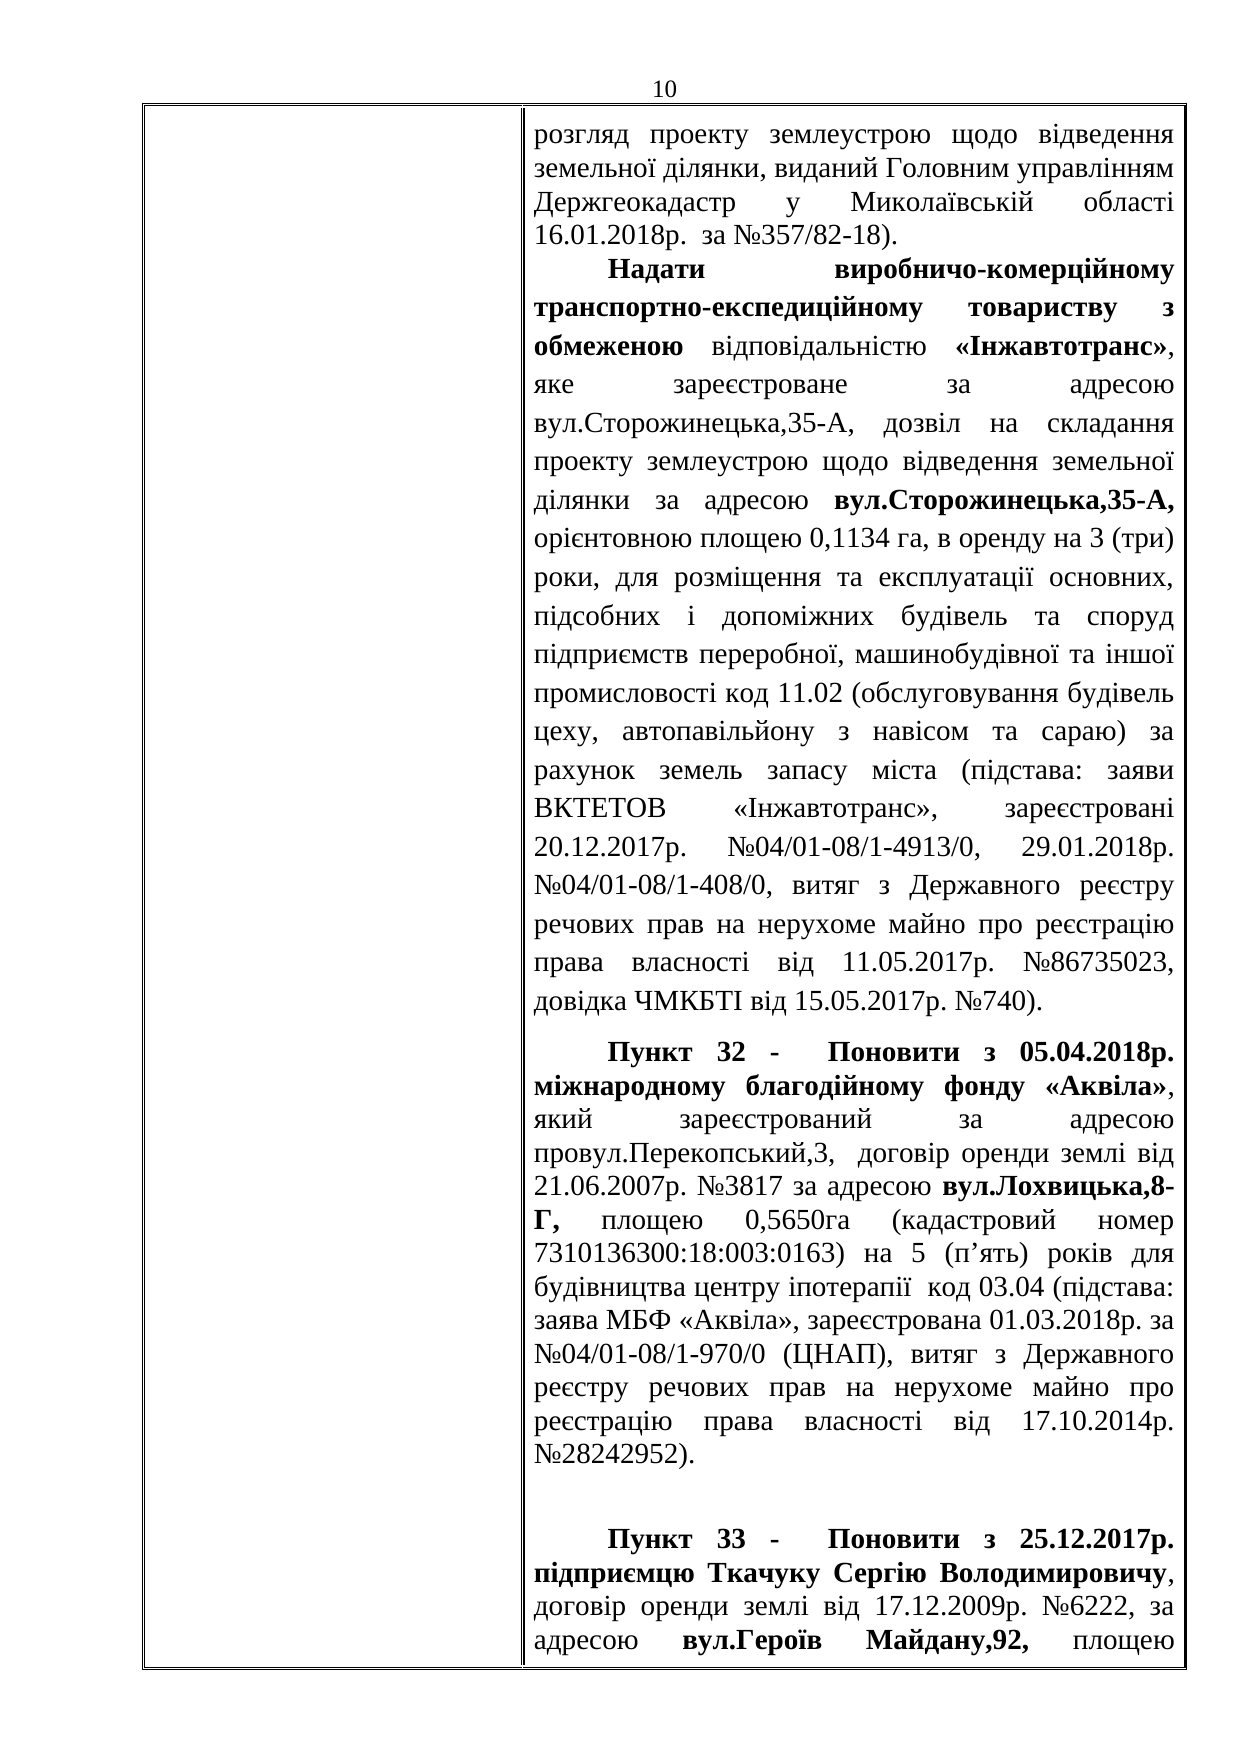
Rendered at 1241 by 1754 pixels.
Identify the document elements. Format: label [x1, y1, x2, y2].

table_cell [523, 106, 1184, 1666]
table_cell [145, 104, 523, 1666]
